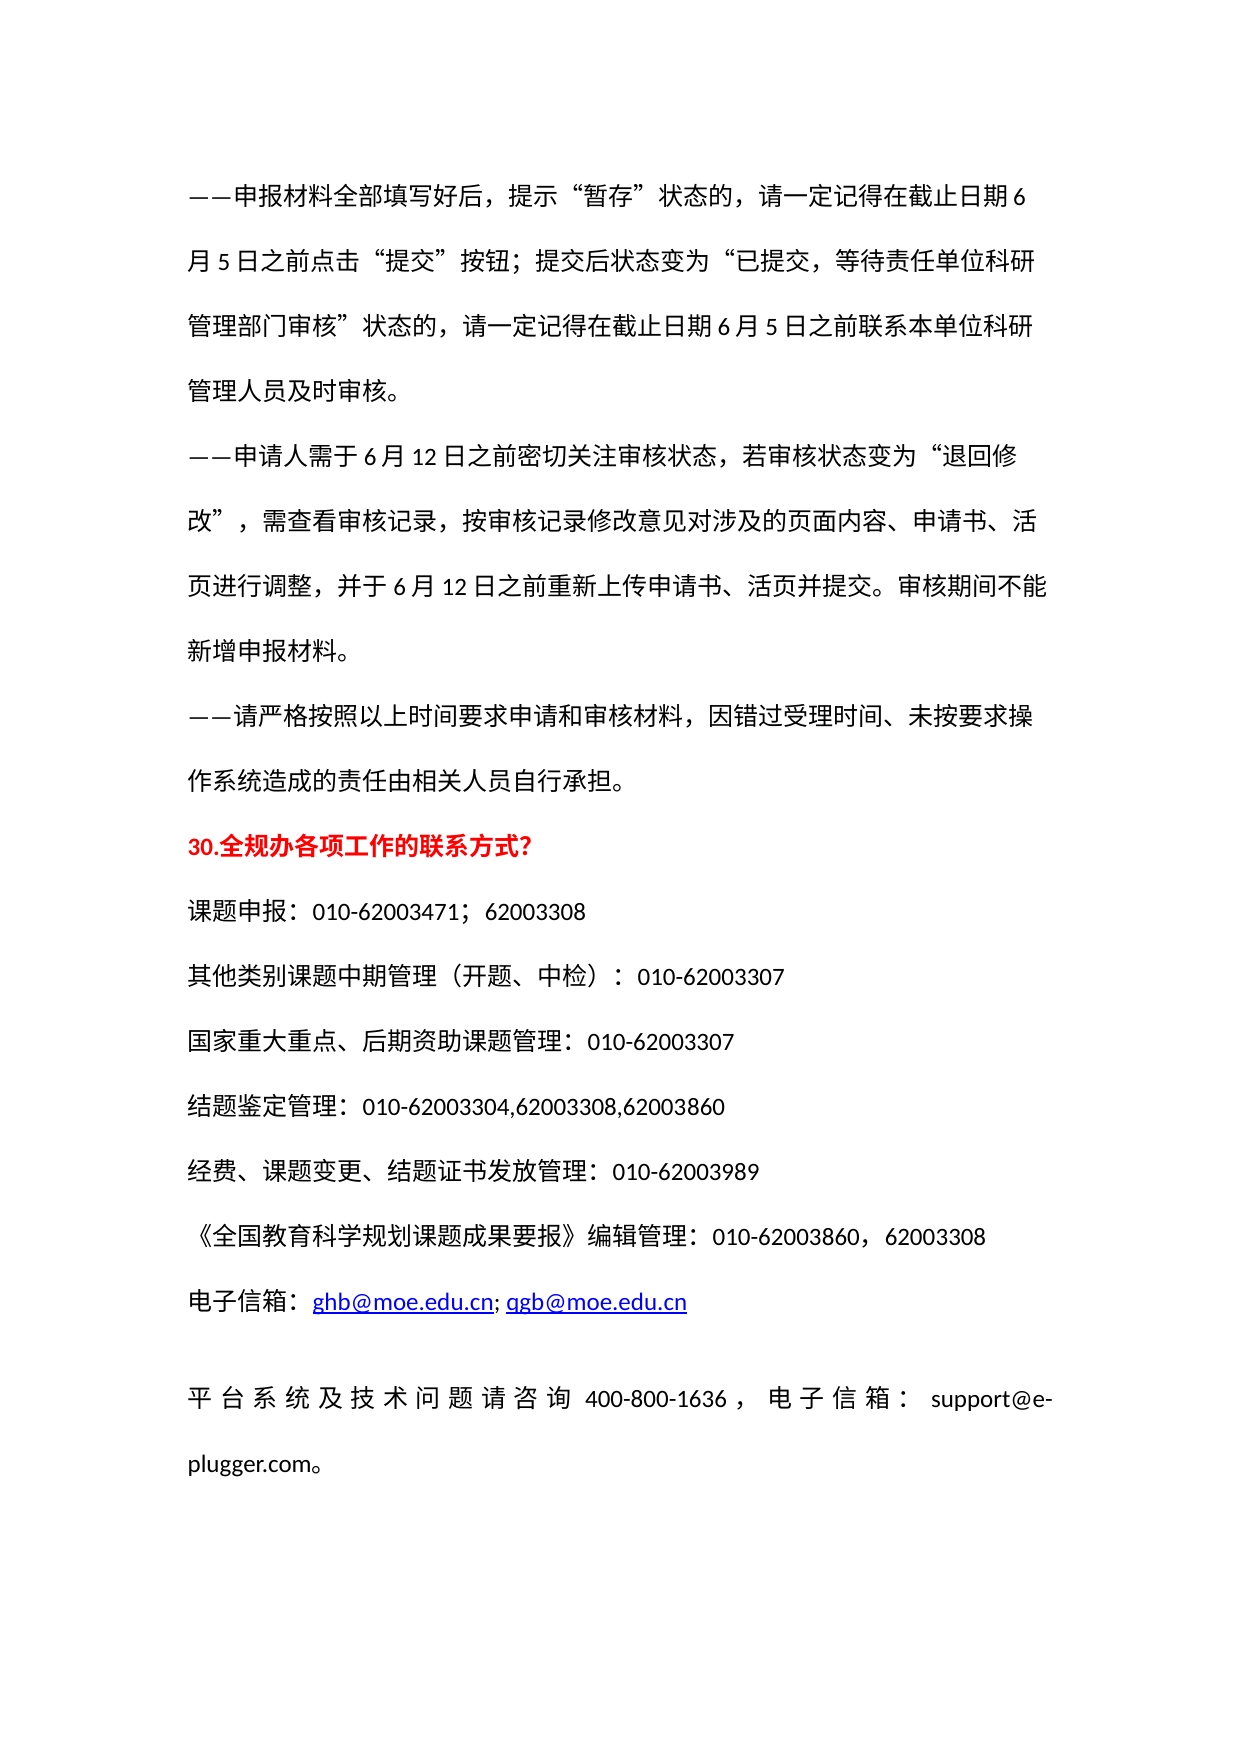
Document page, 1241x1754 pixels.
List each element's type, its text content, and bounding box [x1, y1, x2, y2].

text 30.全规办各项工作的联系方式？ [187, 812, 1053, 877]
text ——申报材料全部填写好后，提示“暂存”状态的，请一定记得在截止日期6月5日之前点击“提交”按钮；提交后状态变为“已提交，等待责任单位科研管理部门审核”状态的，请一定记得在截止日期6月5日之前联系本单位科研管理人员及时审核。 [187, 162, 1053, 422]
text ——请严格按照以上时间要求申请和审核材料，因错过受理时间、未按要求操作系统造成的责任由相关人员自行承担。 [187, 682, 1053, 812]
text 国家重大重点、后期资助课题管理：010-62003307 [187, 1007, 1053, 1072]
text 课题申报：010-62003471；62003308 [187, 877, 1053, 942]
text 《全国教育科学规划课题成果要报》编辑管理：010-62003860，62003308 [187, 1202, 1053, 1267]
text 经费、课题变更、结题证书发放管理：010-62003989 [187, 1137, 1053, 1202]
text ——申请人需于 6月12 日之前密切关注审核状态，若审核状态变为“退回修改”，需查看审核记录，按审核记录修改意见对涉及的页面内容、申请书、活页进行调整，并于 6月 12日之前重新上传申请书、活页并提交。审核期间不能新增申报材料。 [187, 422, 1053, 682]
text 电子信箱：ghb@moe.edu.cn; qgb@moe.edu.cn [187, 1267, 1053, 1332]
text 其他类别课题中期管理（开题、中检）：010-62003307 [187, 942, 1053, 1007]
text 平台系统及技术问题请咨询400-800-1636，电子信箱：support@e-plugger.com。 [187, 1364, 1053, 1494]
text 结题鉴定管理：010-62003304,62003308,62003860 [187, 1072, 1053, 1137]
